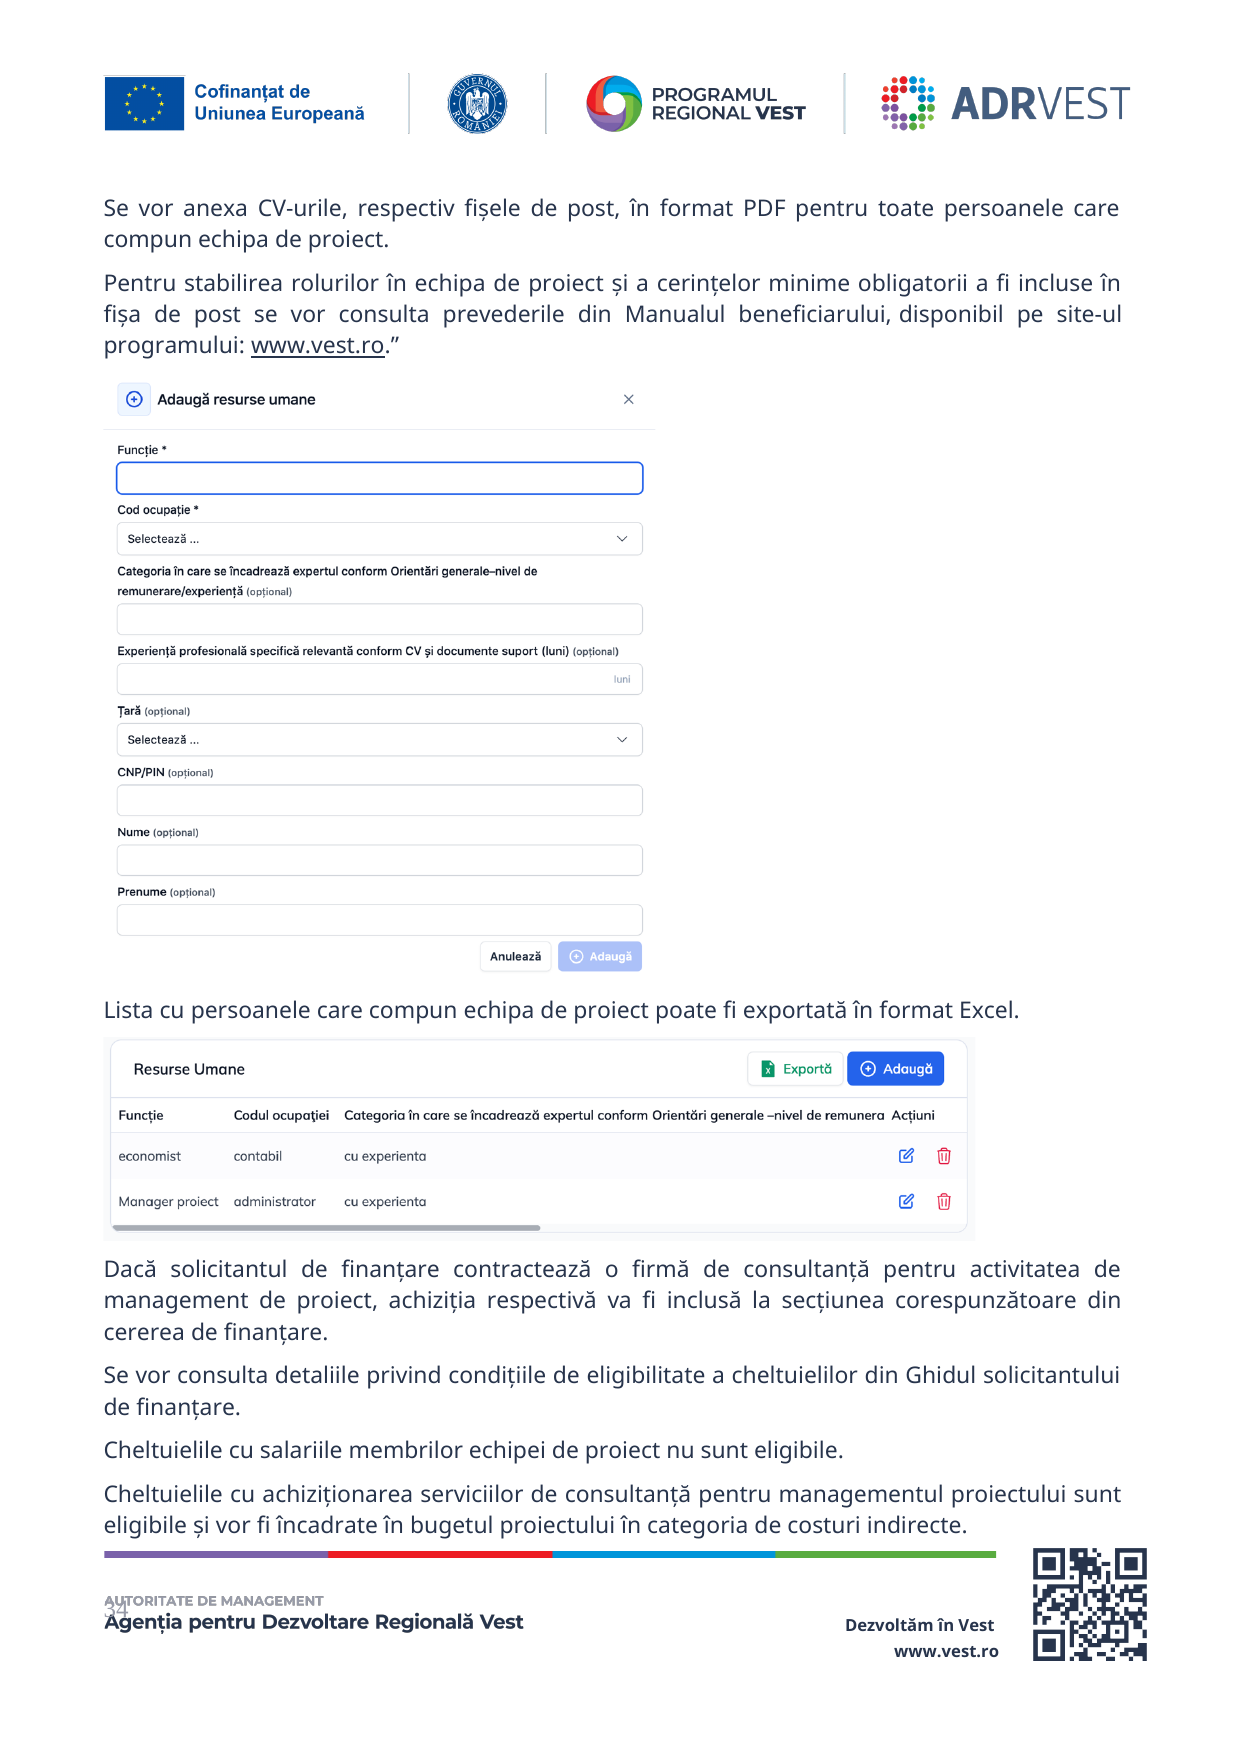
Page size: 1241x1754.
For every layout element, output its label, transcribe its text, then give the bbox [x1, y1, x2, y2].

text Cheltuielile cu salariile membrilor echipei de proiect nu sunt eligibile. [103, 1434, 1122, 1466]
picture [1025, 1539, 1156, 1670]
picture [103, 373, 656, 982]
text Cheltuielile cu achiziționarea serviciilor de consultanță pentru managementul proiectului sunt eligibile și vor fi încadrate în bugetul proiectului în categoria de costuri indirecte. [103, 1478, 1122, 1541]
text Se vor consulta detaliile privind condițiile de eligibilitate a cheltuielilor din Ghidul solicitantului de finanțare. [103, 1359, 1122, 1422]
text Dacă solicitantul de finanțare contractează o firmă de consultanță pentru activitatea de management de proiect, achiziția respectivă va fi inclusă la secțiunea corespunzătoare din cererea de finanțare. [103, 1253, 1122, 1347]
picture [103, 1037, 976, 1241]
text Pentru stabilirea rolurilor în echipa de proiect și a cerințelor minime obligatorii a fi incluse în fișa de post se vor consulta prevederile din Manualul beneficiarului, disponibil pe site-ul programului: www.vest.ro.” [103, 267, 1122, 361]
picture [103, 73, 1131, 134]
text Se vor anexa CV-urile, respectiv fișele de post, în format PDF pentru toate persoanele care compun echipa de proiect. [103, 192, 1122, 254]
text Lista cu persoanele care compun echipa de proiect poate fi exportată în format Excel. [103, 994, 1122, 1025]
